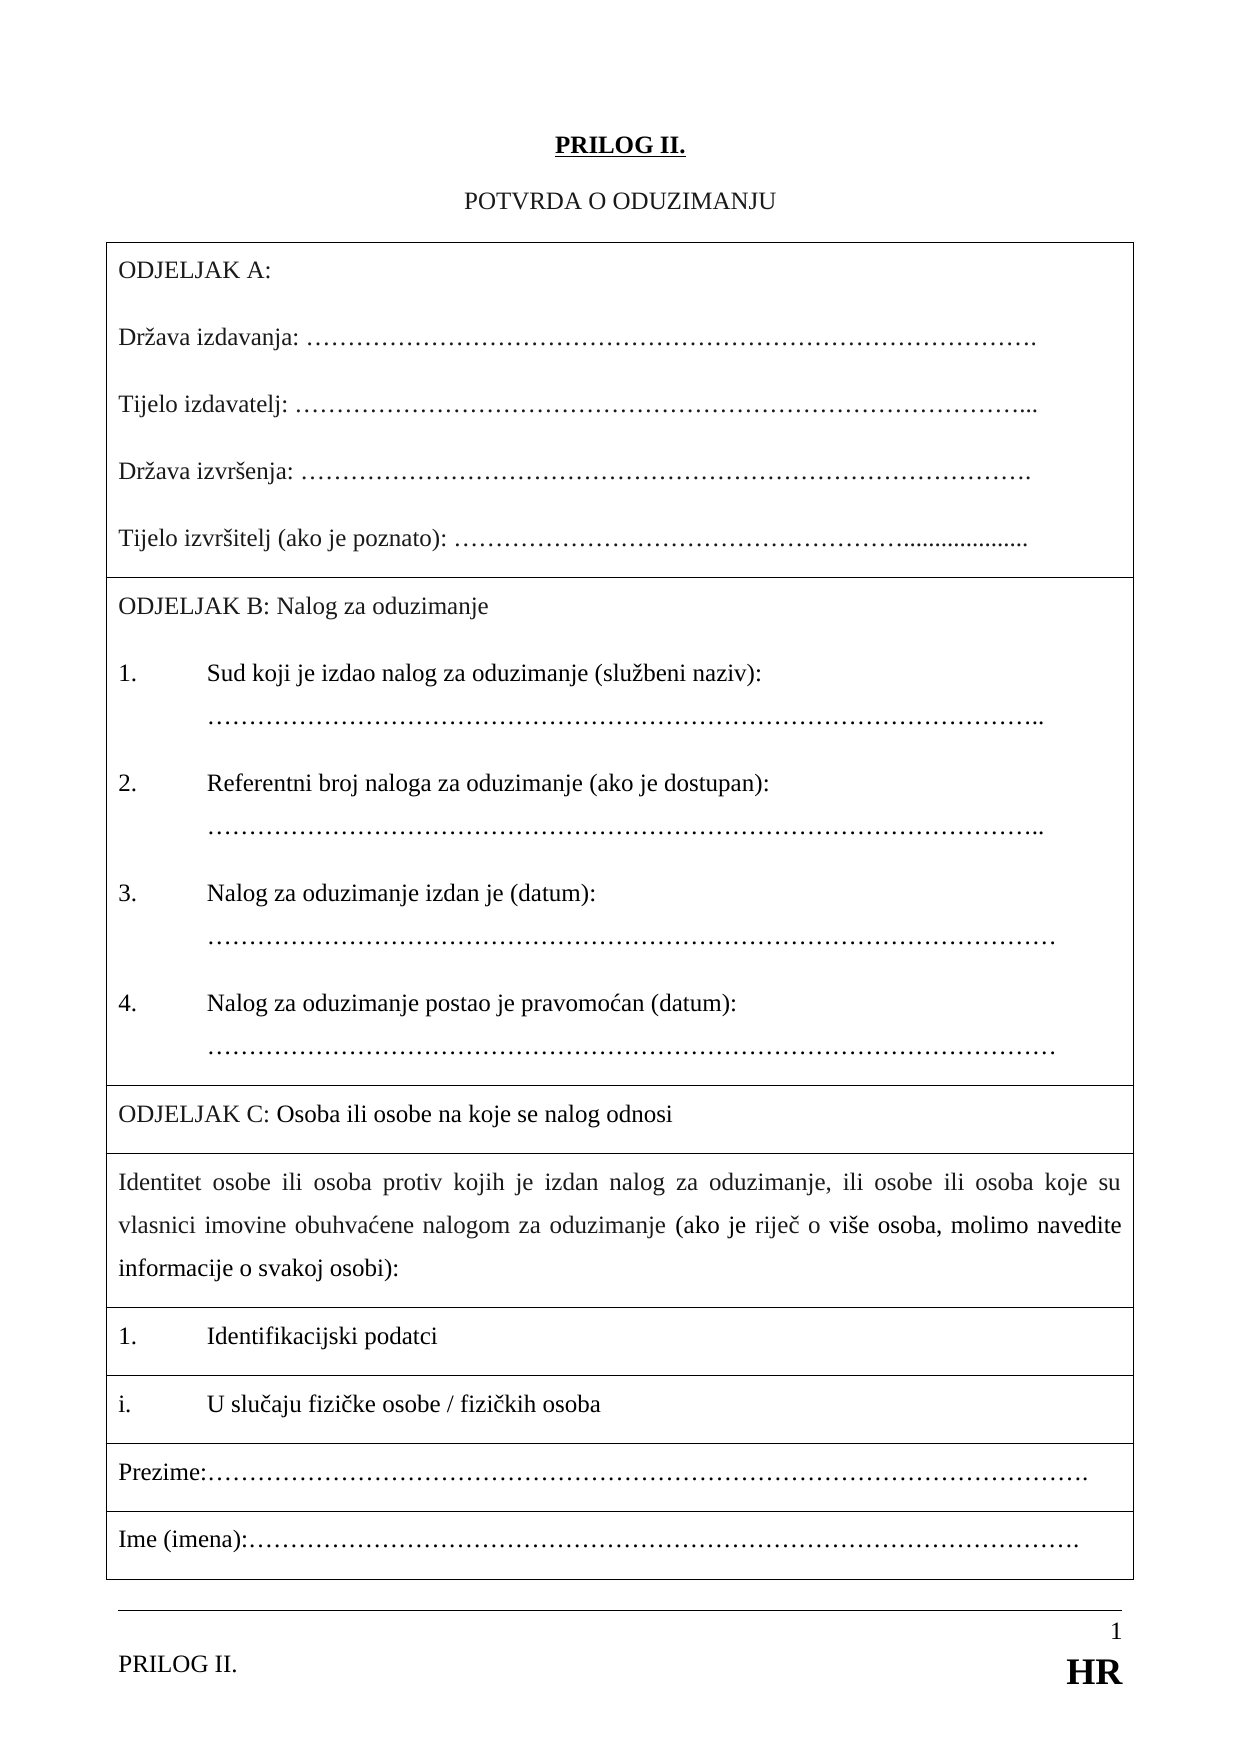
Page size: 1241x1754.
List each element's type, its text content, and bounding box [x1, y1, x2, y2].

table_cell 1. Identifikacijski podatci [107, 1308, 1133, 1375]
table_cell Prezime:……………………………………………………………………………………………. [107, 1444, 1133, 1511]
table_cell Identitet osobe ili osoba protiv kojih je izdan nalog za oduzimanje, ili osobe ili osoba koje su vlasnici imovine obuhvaćene nalogom za oduzimanje (ako je riječ o više osoba, molimo navedite informacije o svakoj osobi): [107, 1154, 1133, 1307]
table_cell Država izvršenja: ……………………………………………………………………………. [107, 444, 1133, 510]
table_cell i. U slučaju fizičke osobe / fizičkih osoba [107, 1376, 1133, 1443]
table_cell 4. Nalog za oduzimanje postao je pravomoćan (datum): ………………………………………………………………………………………… [107, 975, 1133, 1085]
table_cell Država izdavanja: ……………………………………………………………………………. [107, 310, 1133, 377]
table_cell Tijelo izvršitelj (ako je poznato): ……………………………………………….................... [107, 510, 1133, 577]
table_cell ODJELJAK B: Nalog za oduzimanje [107, 578, 1133, 645]
table_cell ODJELJAK C: Osoba ili osobe na koje se nalog odnosi [107, 1086, 1133, 1153]
table_cell Tijelo izdavatelj: ……………………………………………………………………………... [107, 377, 1133, 443]
table_cell 3. Nalog za oduzimanje izdan je (datum): ………………………………………………………………………………………… [107, 865, 1133, 975]
text POTVRDA O ODUZIMANJU [118, 186, 1122, 215]
table_cell 2. Referentni broj naloga za oduzimanje (ako je dostupan): ……………………………………………………………………………………….. [107, 755, 1133, 865]
table_cell Ime (imena):………………………………………………………………………………………. [107, 1512, 1133, 1579]
table_cell 1. Sud koji je izdao nalog za oduzimanje (službeni naziv): ……………………………………………………………………………………….. [107, 645, 1133, 755]
text PRILOG II. [118, 131, 1122, 159]
table_header ODJELJAK A: [107, 243, 1133, 310]
